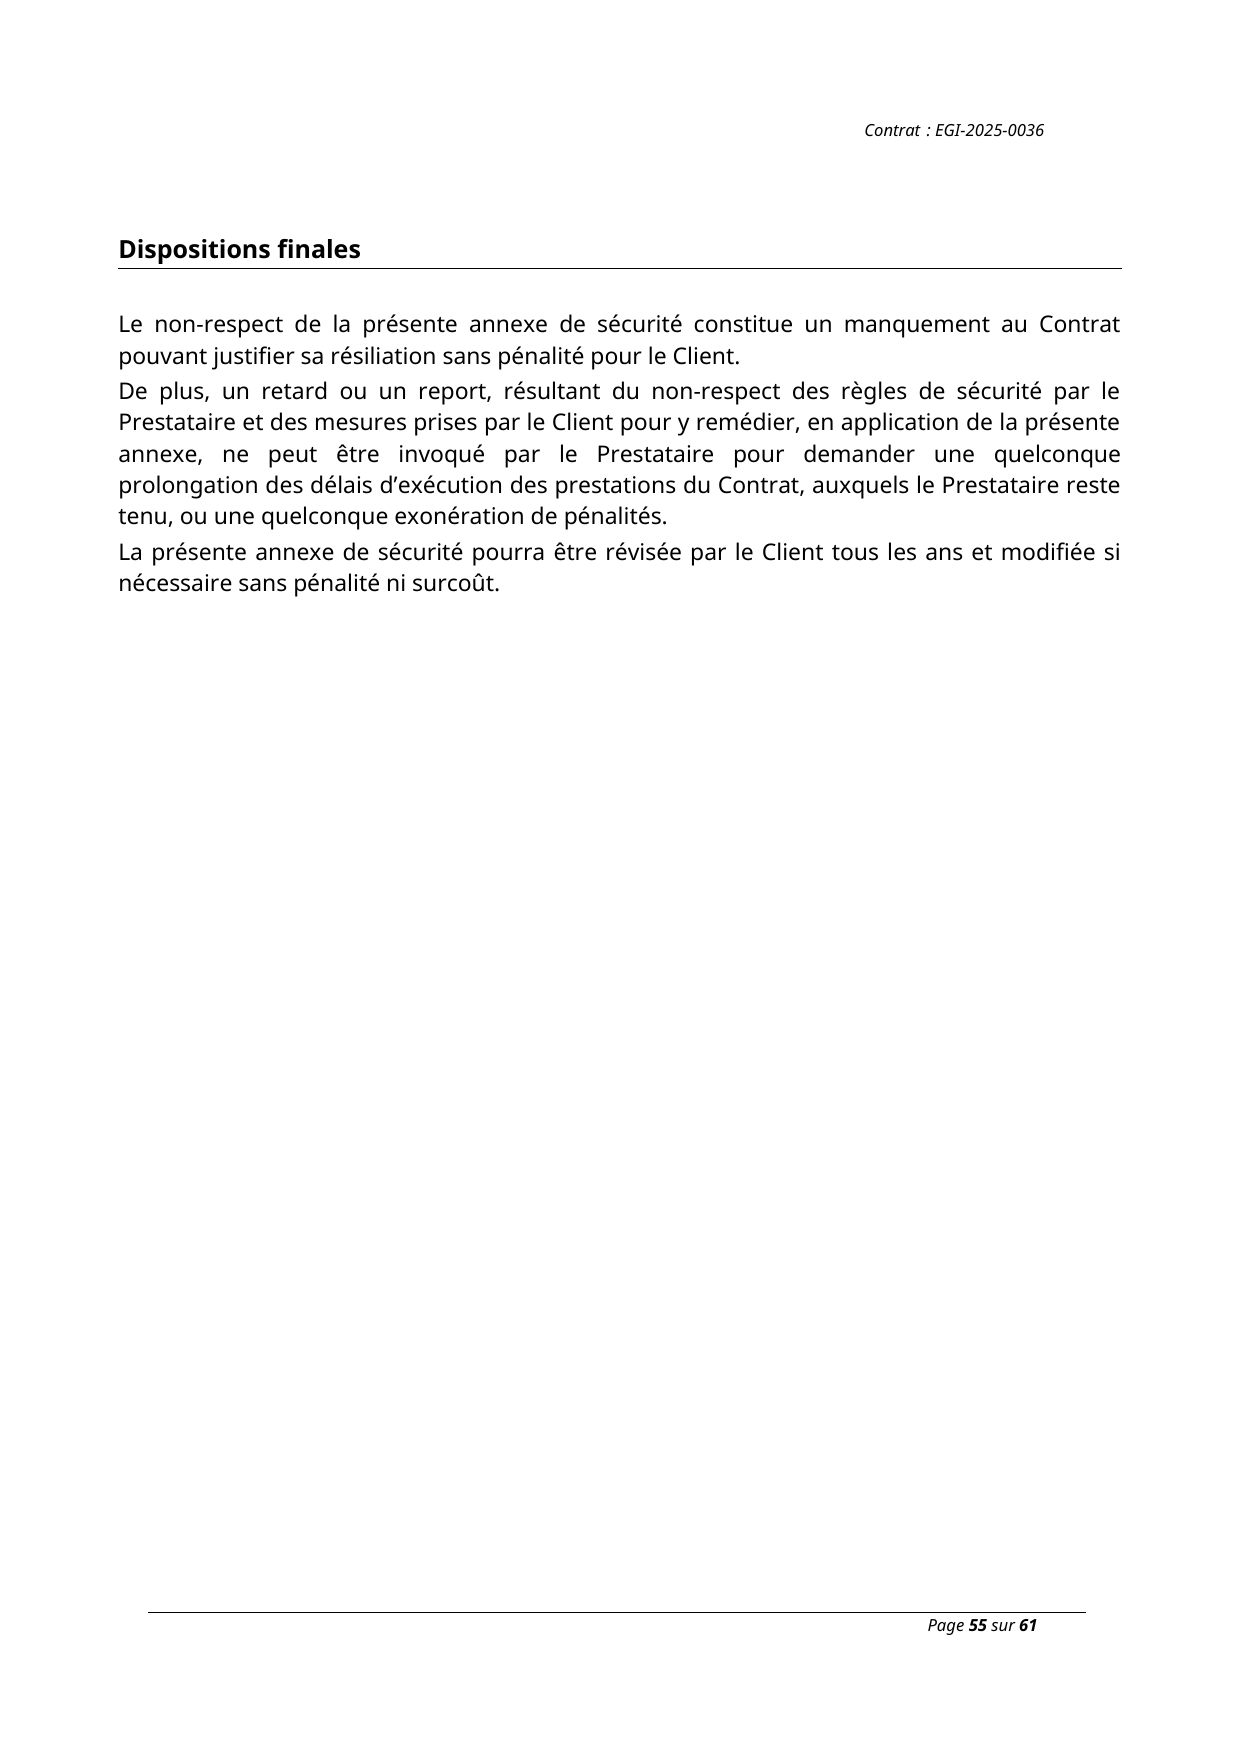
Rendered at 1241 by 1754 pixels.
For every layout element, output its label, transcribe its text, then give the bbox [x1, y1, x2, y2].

text La présente annexe de sécurité pourra être révisée par le Client tous les ans et modifiée si nécessaire sans pénalité ni surcoût. [118, 535, 1122, 598]
text Dispositions finales [118, 232, 1122, 268]
text De plus, un retard ou un report, résultant du non-respect des règles de sécurité par le Prestataire et des mesures prises par le Client pour y remédier, en application de la présente annexe, ne peut être invoqué par le Prestataire pour demander une quelconque prolongation des délais d’exécution des prestations du Contrat, auxquels le Prestataire reste tenu, ou une quelconque exonération de pénalités. [118, 375, 1122, 531]
text Le non-respect de la présente annexe de sécurité constitue un manquement au Contrat pouvant justifier sa résiliation sans pénalité pour le Client. [118, 308, 1122, 371]
